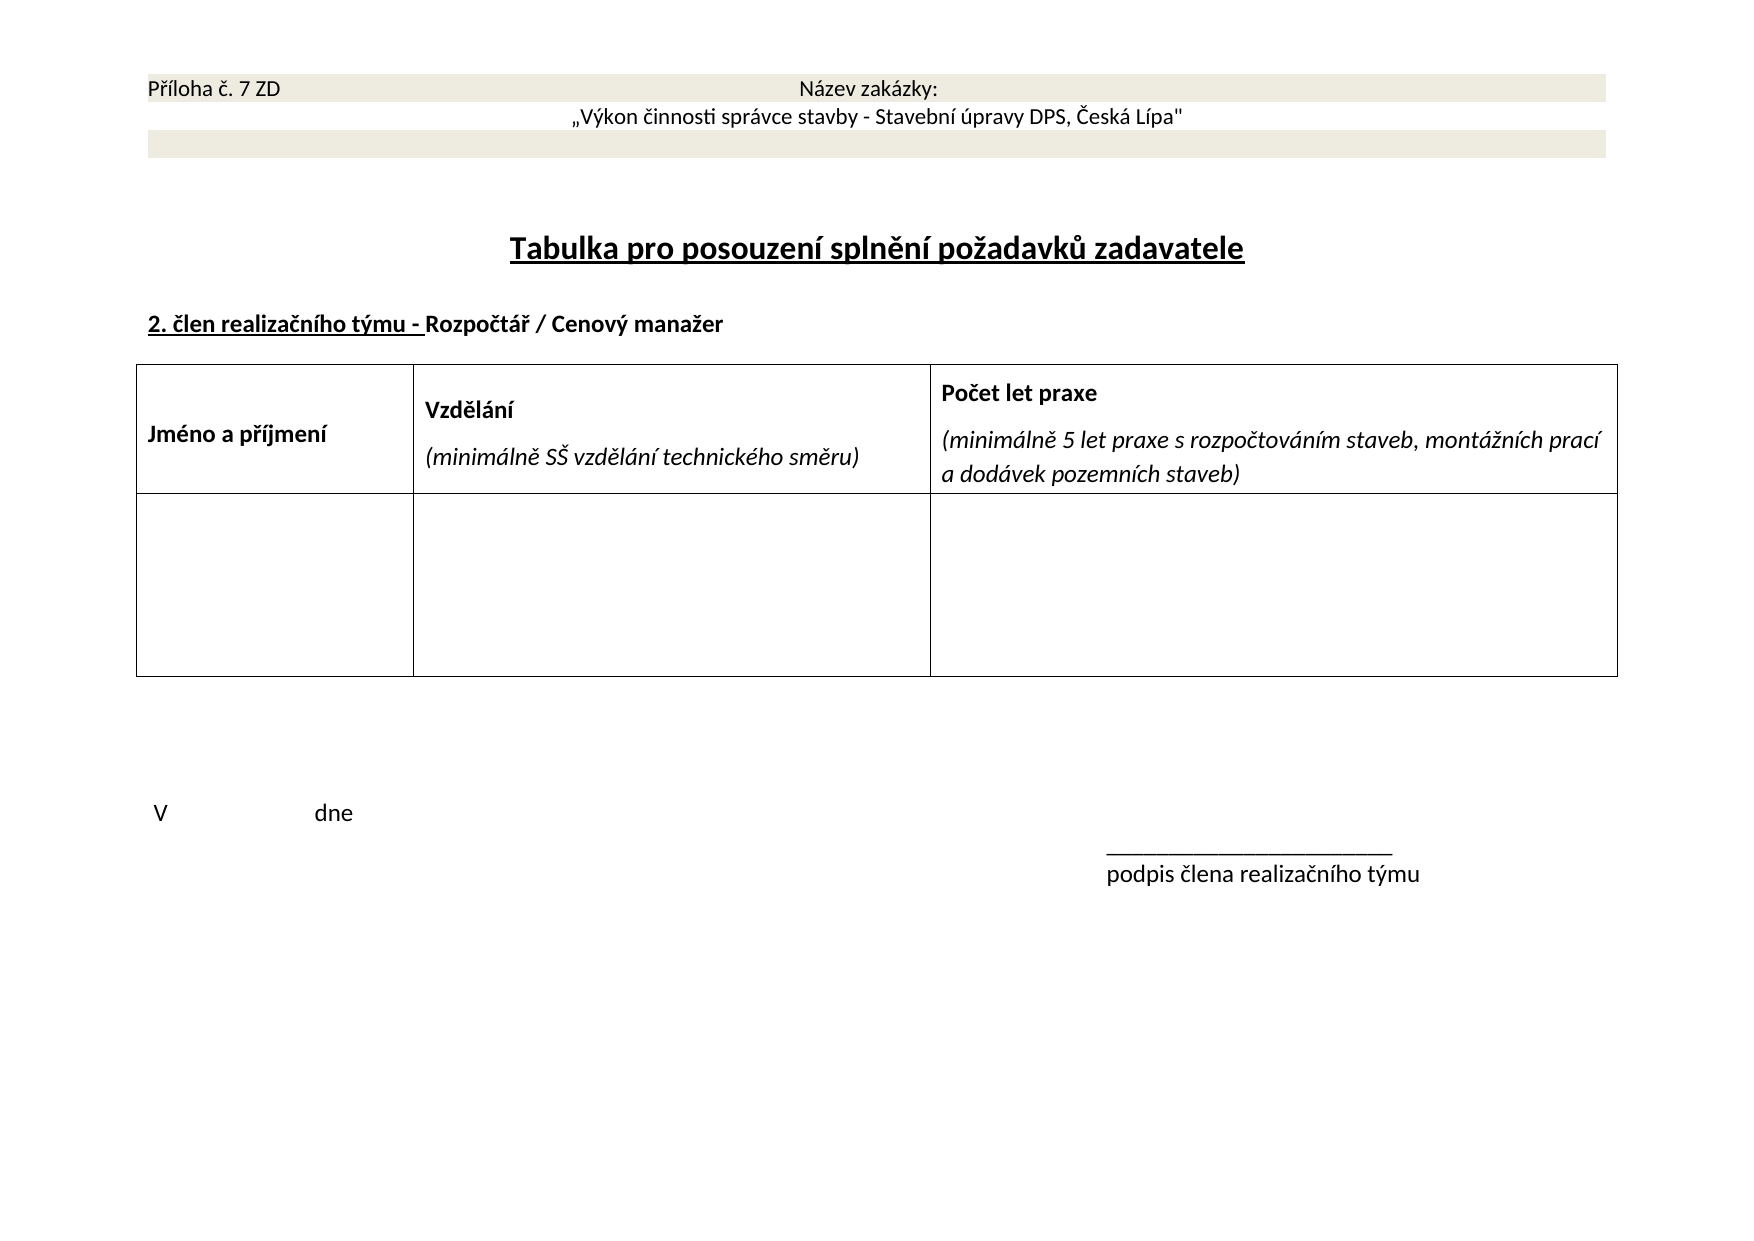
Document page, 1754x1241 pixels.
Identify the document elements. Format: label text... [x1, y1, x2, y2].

table_header Vzdělání (minimálně SŠ vzdělání technického směru) [414, 365, 930, 492]
table_cell [931, 494, 1617, 676]
table_cell [137, 494, 413, 676]
text V dne [148, 797, 1606, 828]
table_header Jméno a příjmení [137, 365, 413, 492]
text 2. člen realizačního týmu - Rozpočtář / Cenový manažer [148, 308, 1606, 339]
text Tabulka pro posouzení splnění požadavků zadavatele [148, 227, 1606, 267]
table_cell [414, 494, 930, 676]
text _______________________ podpis člena realizačního týmu [1106, 828, 1606, 889]
table_header Počet let praxe (minimálně 5 let praxe s rozpočtováním staveb, montážních prací a dodávek pozemních staveb) [931, 365, 1617, 492]
